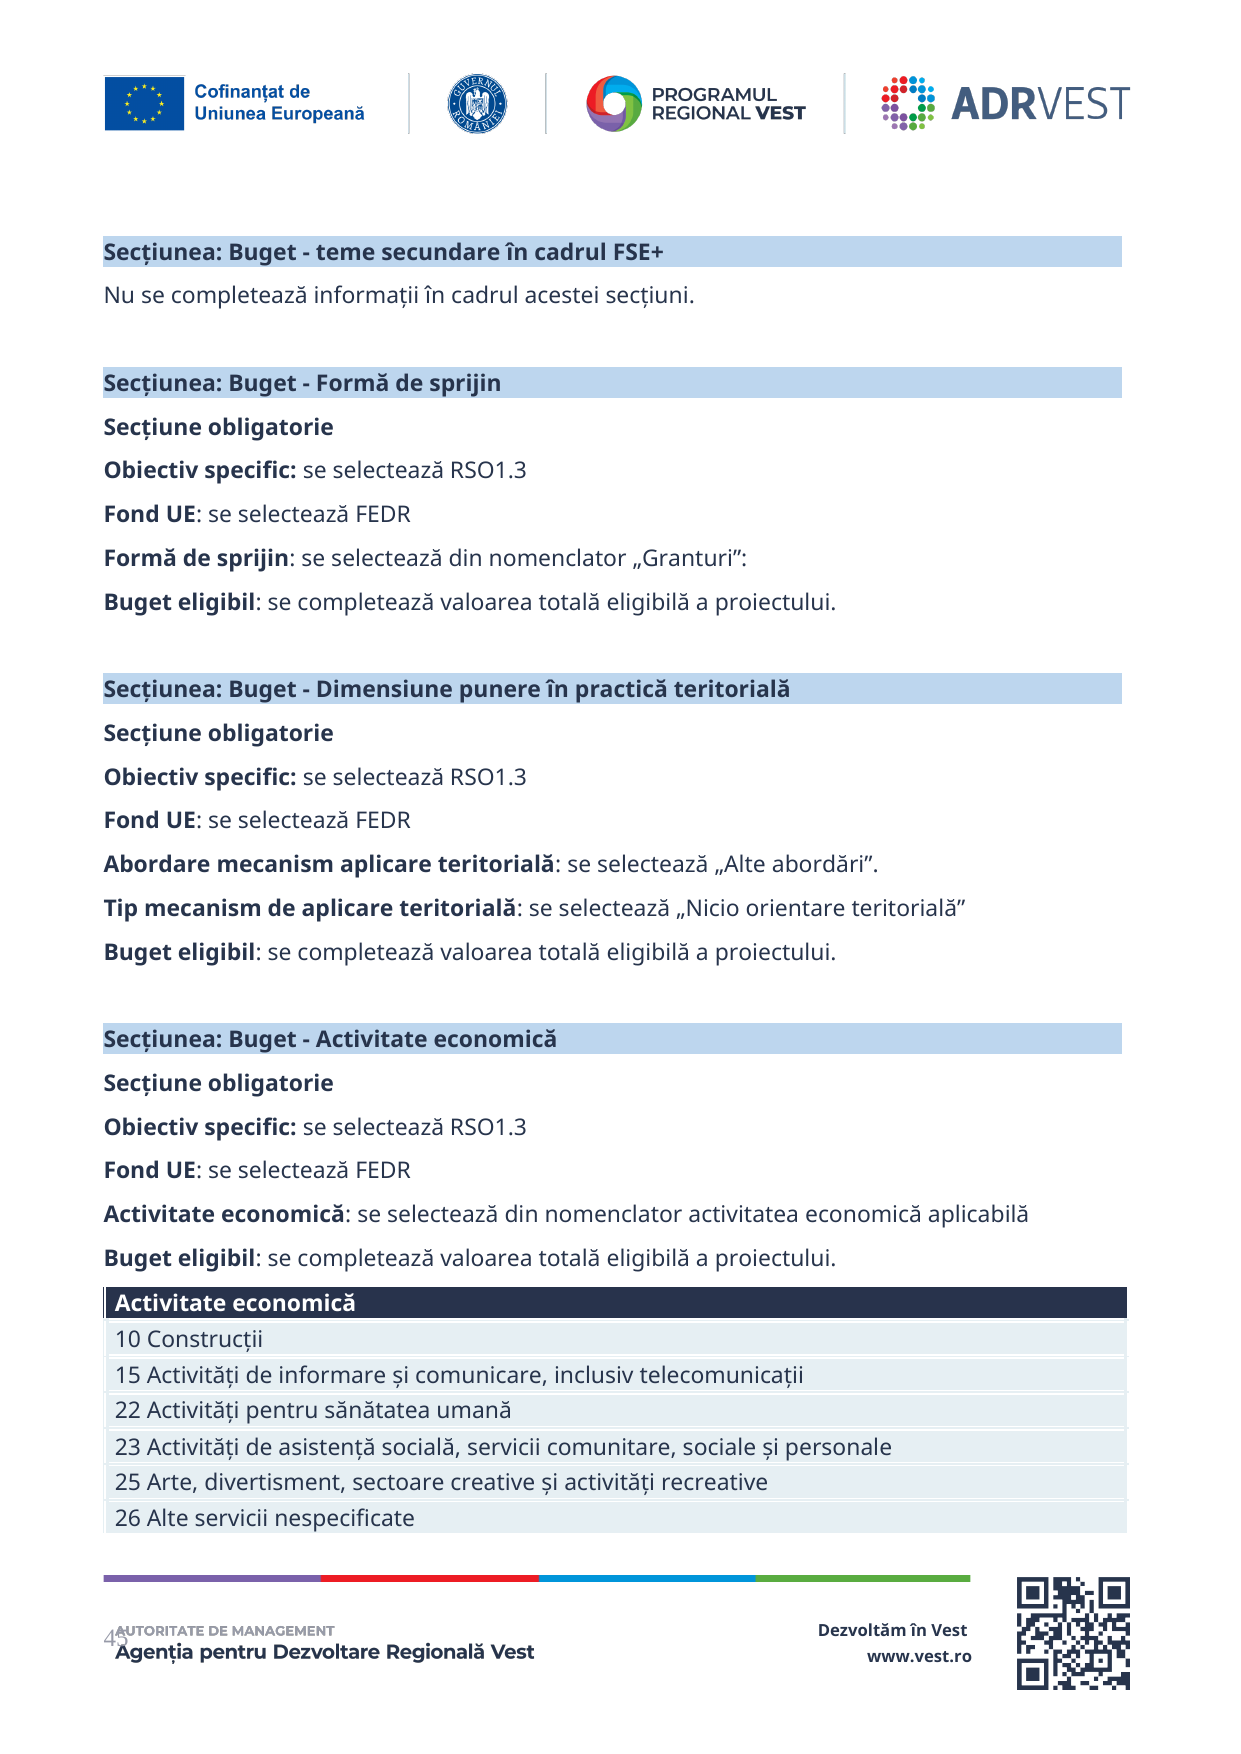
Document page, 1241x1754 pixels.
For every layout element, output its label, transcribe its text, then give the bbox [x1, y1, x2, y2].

text Secţiune obligatorie [103, 1067, 1122, 1098]
text Secţiunea: Buget - Formă de sprijin [103, 367, 1122, 398]
picture [1008, 1568, 1139, 1699]
text Activitate economică: se selectează din nomenclator activitatea economică aplicabilă [103, 1198, 1122, 1229]
table_cell 15 Activități de informare și comunicare, inclusiv telecomunicații [103, 1354, 1129, 1390]
text Secțiunea: Buget - teme secundare în cadrul FSE+ [103, 236, 1122, 267]
table_cell 22 Activități pentru sănătatea umană [103, 1390, 1129, 1426]
table_cell 25 Arte, divertisment, sectoare creative și activități recreative [103, 1462, 1129, 1498]
text Secțiunea: Buget - Dimensiune punere în practică teritorială [103, 673, 1122, 704]
text Fond UE: se selectează FEDR [103, 804, 1122, 836]
text Tip mecanism de aplicare teritorială: se selectează „Nicio orientare teritorială” [103, 892, 1122, 923]
text Formă de sprijin: se selectează din nomenclator „Granturi”: [103, 542, 1122, 573]
table_cell 23 Activități de asistență socială, servicii comunitare, sociale și personale [103, 1426, 1129, 1462]
text Obiectiv specific: se selectează RSO1.3 [103, 454, 1122, 486]
text Fond UE: se selectează FEDR [103, 498, 1122, 529]
text Obiectiv specific: se selectează RSO1.3 [103, 761, 1122, 792]
text Obiectiv specific: se selectează RSO1.3 [103, 1111, 1122, 1142]
text Buget eligibil: se completează valoarea totală eligibilă a proiectului. [103, 936, 1122, 967]
text Buget eligibil: se completează valoarea totală eligibilă a proiectului. [103, 1242, 1122, 1273]
text Abordare mecanism aplicare teritorială: se selectează „Alte abordări”. [103, 848, 1122, 879]
text Fond UE: se selectează FEDR [103, 1154, 1122, 1186]
text Secțiune obligatorie [103, 717, 1122, 748]
picture [103, 73, 1131, 134]
table_header Activitate economică [106, 1287, 1127, 1318]
table_cell 10 Construcții [103, 1318, 1129, 1354]
text Secţiune obligatorie [103, 411, 1122, 442]
text Secţiunea: Buget - Activitate economică [103, 1023, 1122, 1054]
text Nu se completează informații în cadrul acestei secțiuni. [103, 279, 1122, 311]
text Buget eligibil: se completează valoarea totală eligibilă a proiectului. [103, 586, 1122, 617]
table_cell 26 Alte servicii nespecificate [103, 1498, 1129, 1533]
